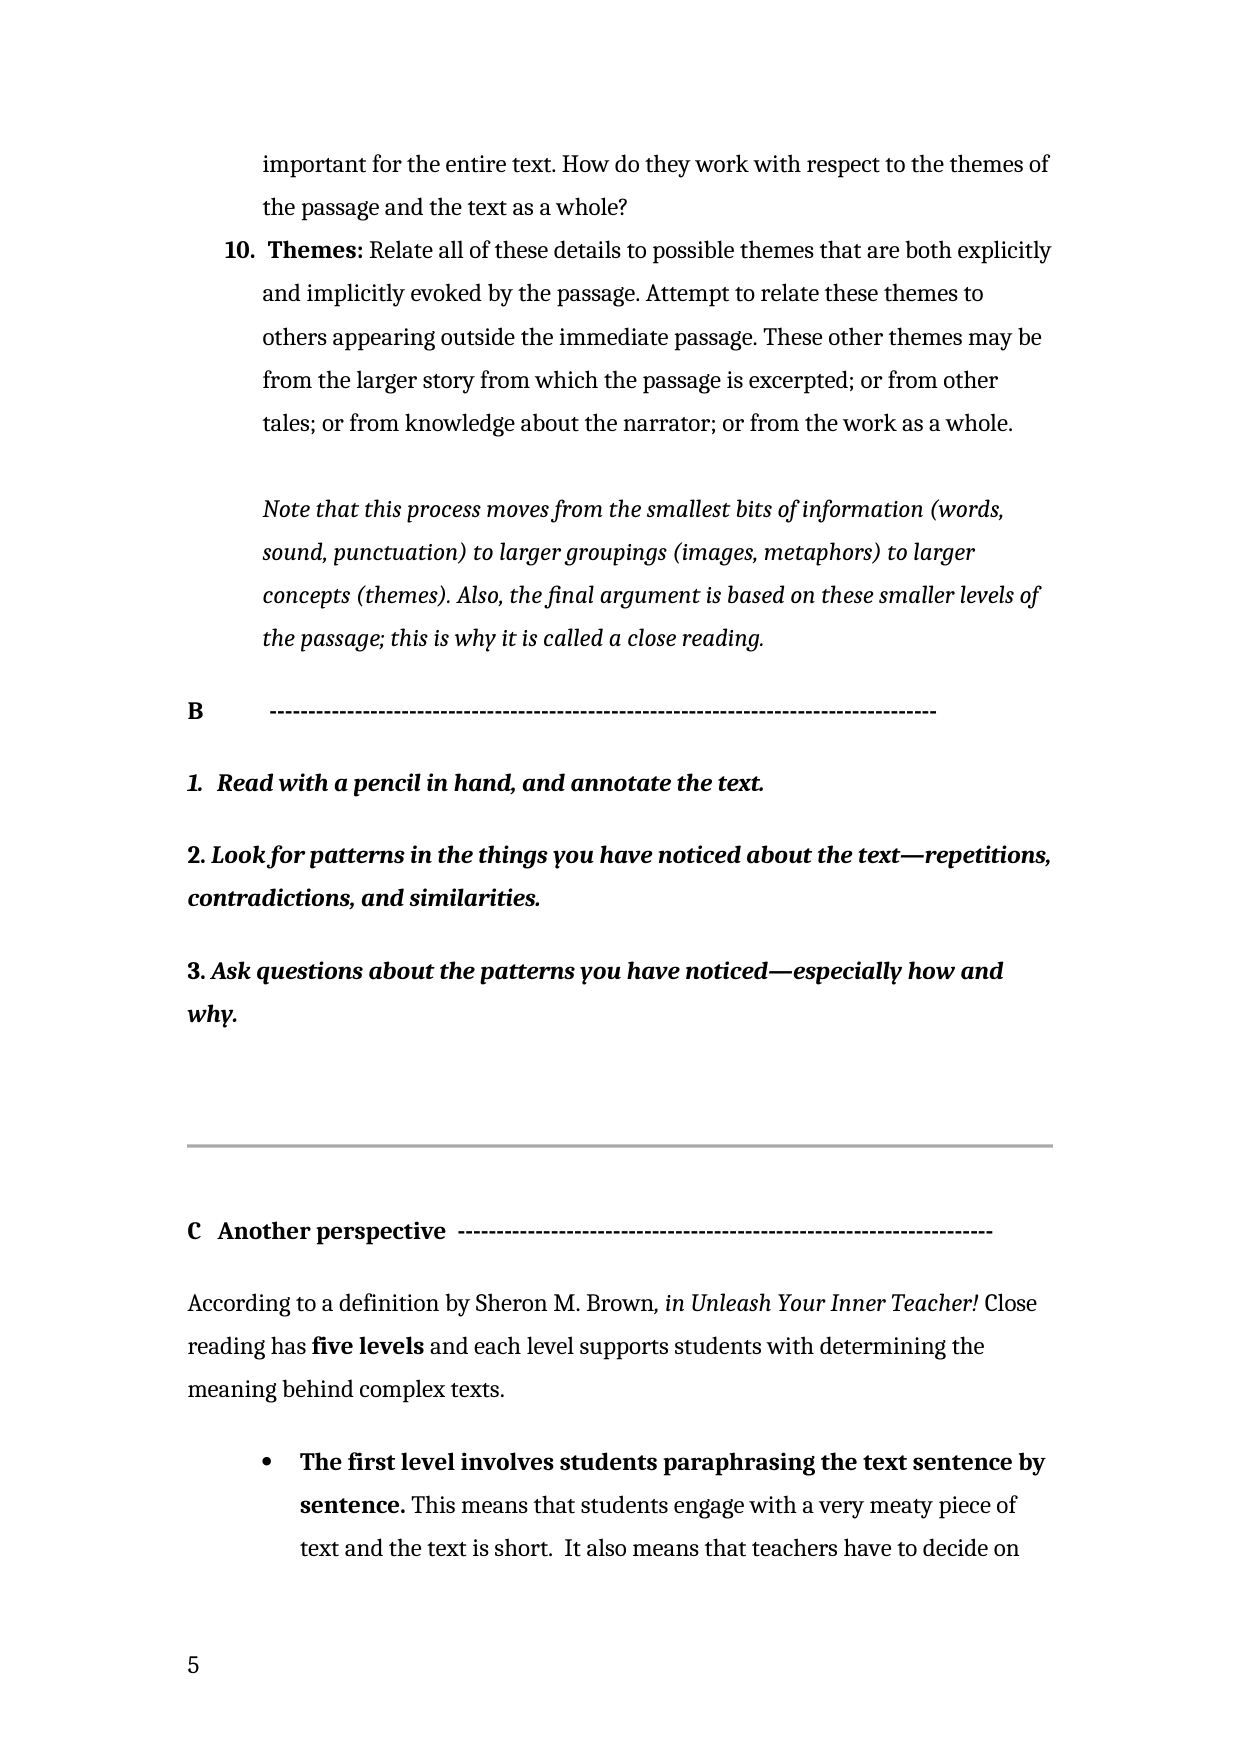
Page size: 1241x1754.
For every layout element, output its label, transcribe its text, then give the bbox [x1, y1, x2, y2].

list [262, 1447, 1053, 1562]
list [225, 150, 1053, 222]
text 2. Look for patterns in the things you have noticed about the text—repetitions, contradictions, and similarities. [187, 841, 1053, 913]
text According to a definition by Sheron M. Brown, in Unleash Your Inner Teacher! Close reading has five levels and each level supports students with determining the meaning behind complex texts. [187, 1289, 1053, 1404]
text B -------------------------------------------------------------------------------------- [187, 697, 1053, 725]
list Read with a pencil in hand, and annotate the text. [187, 769, 1053, 798]
list Note that this process moves from the smallest bits of information (words, sound, punctuation) to larger groupings (images, metaphors) to larger concepts (themes). Also, the final argument is based on these smaller levels of the passage; this is why it is called a close reading. [262, 495, 1053, 653]
text C Another perspective --------------------------------------------------------------------- [187, 1217, 1053, 1245]
text 3. Ask questions about the patterns you have noticed—especially how and why. [187, 957, 1053, 1028]
list Themes: Relate all of these details to possible themes that are both explicitly and implicitly evoked by the passage. Attempt to relate these themes to others appearing outside the immediate passage. These other themes may be from the larger story from which the passage is excerpted; or from other tales; or from knowledge about the narrator; or from the work as a whole. [225, 236, 1053, 437]
